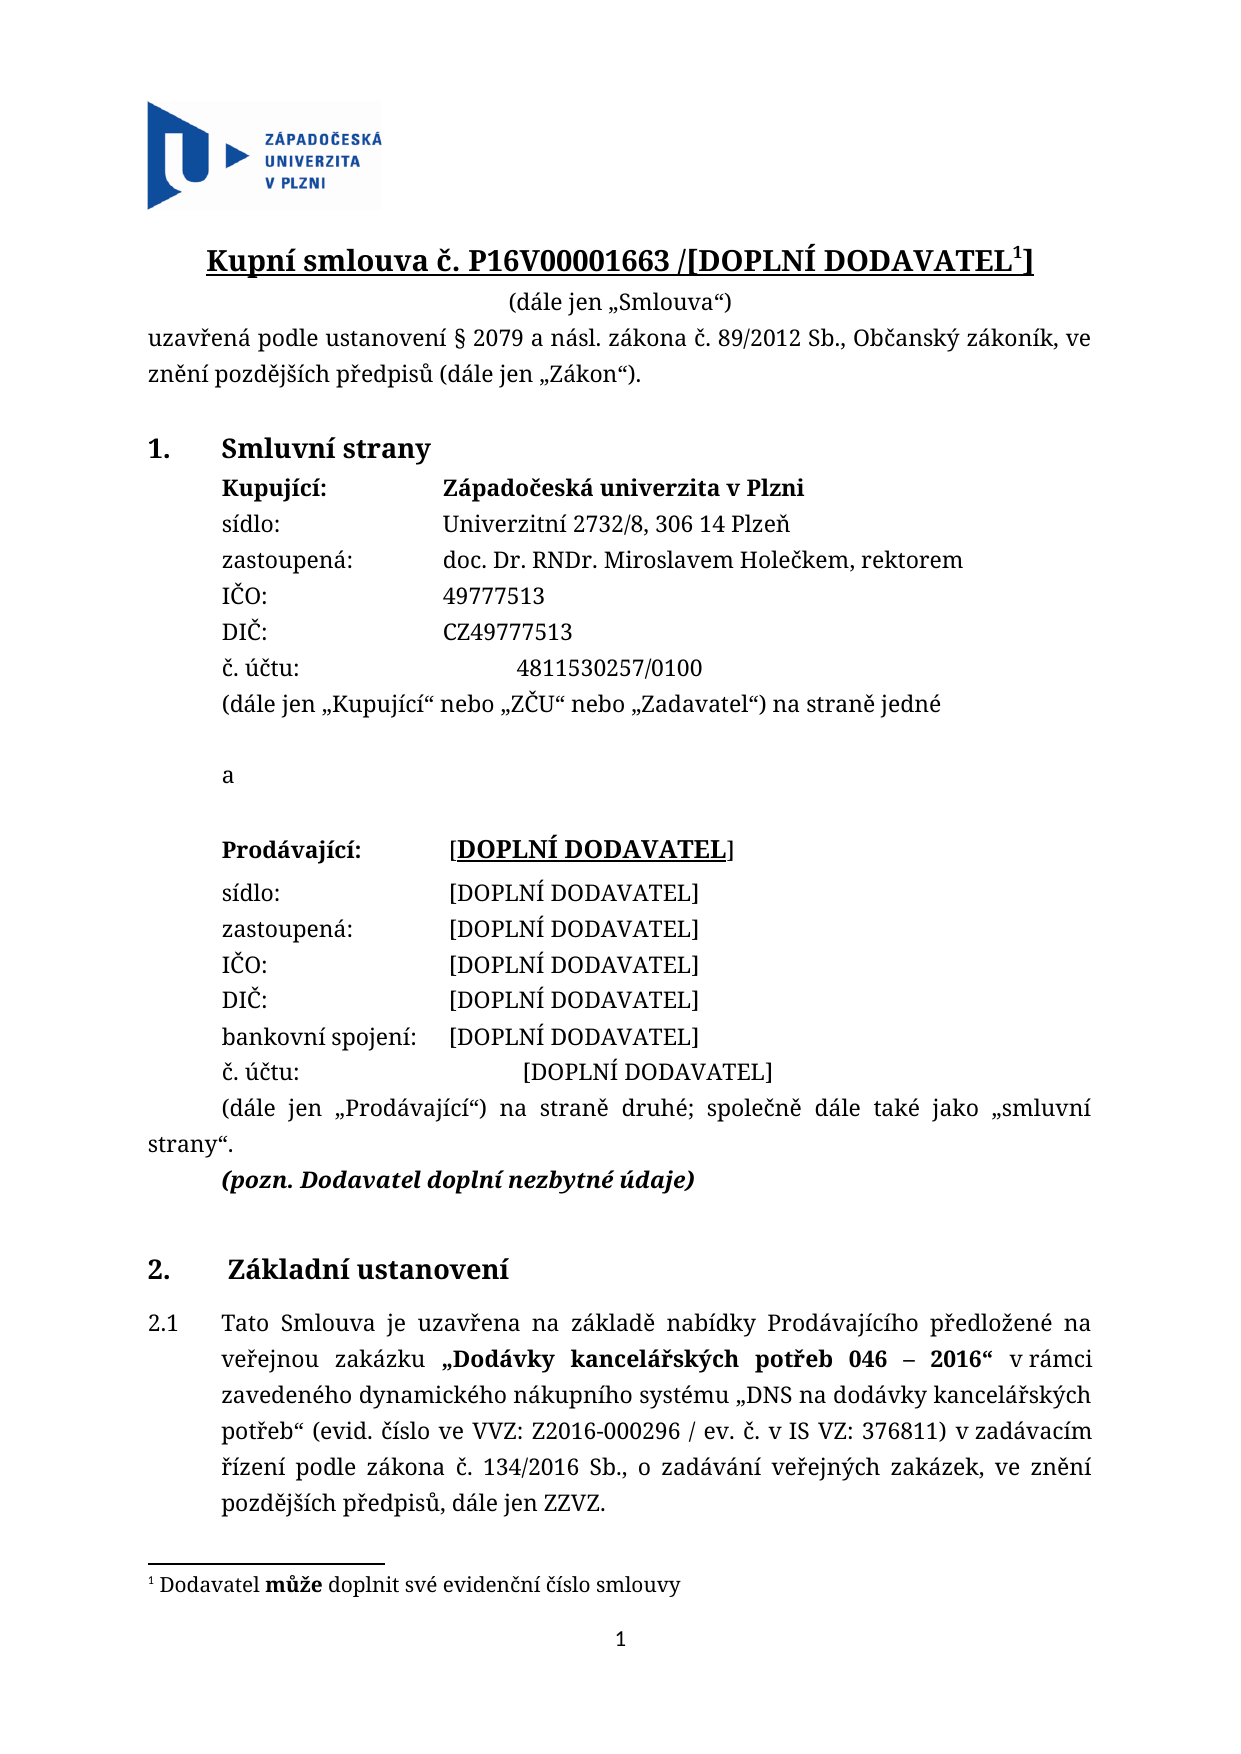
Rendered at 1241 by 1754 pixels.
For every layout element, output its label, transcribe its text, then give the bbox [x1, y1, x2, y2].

text Prodávající: [DOPLNÍ DODAVATEL] [148, 831, 1092, 865]
text IČO: [DOPLNÍ DODAVATEL] [222, 948, 1092, 980]
text Kupní smlouva č. P16V00001663 /[DOPLNÍ DODAVATEL] [148, 240, 1092, 280]
text bankovní spojení: [DOPLNÍ DODAVATEL] [148, 1020, 1092, 1052]
text sídlo: Univerzitní 2732/8, 306 14 Plzeň [222, 508, 1092, 539]
text zastoupená: [DOPLNÍ DODAVATEL] [222, 913, 1092, 944]
text 2.1 Tato Smlouva je uzavřena na základě nabídky Prodávajícího předložené na veřejnou zakázku „Dodávky kancelářských potřeb 046 – 2016“ v rámci zavedeného dynamického nákupního systému „DNS na dodávky kancelářských potřeb“ (evid. číslo ve VVZ: Z2016-000296 / ev. č. v IS VZ: 376811) v zadávacím řízení podle zákona č. 134/2016 Sb., o zadávání veřejných zakázek, ve znění pozdějších předpisů, dále jen ZZVZ. [148, 1307, 1092, 1518]
text zastoupená: doc. Dr. RNDr. Miroslavem Holečkem, rektorem [222, 544, 1092, 575]
text DIČ: CZ49777513 [222, 616, 1092, 647]
text (dále jen „Prodávající“) na straně druhé; společně dále také jako „smluvní strany“. [148, 1092, 1092, 1159]
text DIČ: [DOPLNÍ DODAVATEL] [222, 984, 1092, 1016]
text č. účtu: 4811530257/0100 [222, 652, 1092, 683]
text IČO: 49777513 [222, 580, 1092, 611]
picture [147, 101, 382, 210]
text (dále jen „Kupující“ nebo „ZČU“ nebo „Zadavatel“) na straně jedné [222, 687, 1092, 719]
text sídlo: [DOPLNÍ DODAVATEL] [222, 877, 1092, 908]
text 1. Smluvní strany [148, 429, 1092, 466]
text Kupující: Západočeská univerzita v Plzni [222, 472, 1092, 503]
text (pozn. Dodavatel doplní nezbytné údaje) [148, 1164, 1092, 1195]
text 2. Základní ustanovení [148, 1250, 1092, 1287]
text uzavřená podle ustanovení § 2079 a násl. zákona č. 89/2012 Sb., Občanský zákoník, ve znění pozdějších předpisů (dále jen „Zákon“). [148, 322, 1092, 389]
text a [222, 759, 1092, 791]
text (dále jen „Smlouva“) [148, 286, 1092, 317]
text č. účtu: [DOPLNÍ DODAVATEL] [222, 1056, 1092, 1088]
